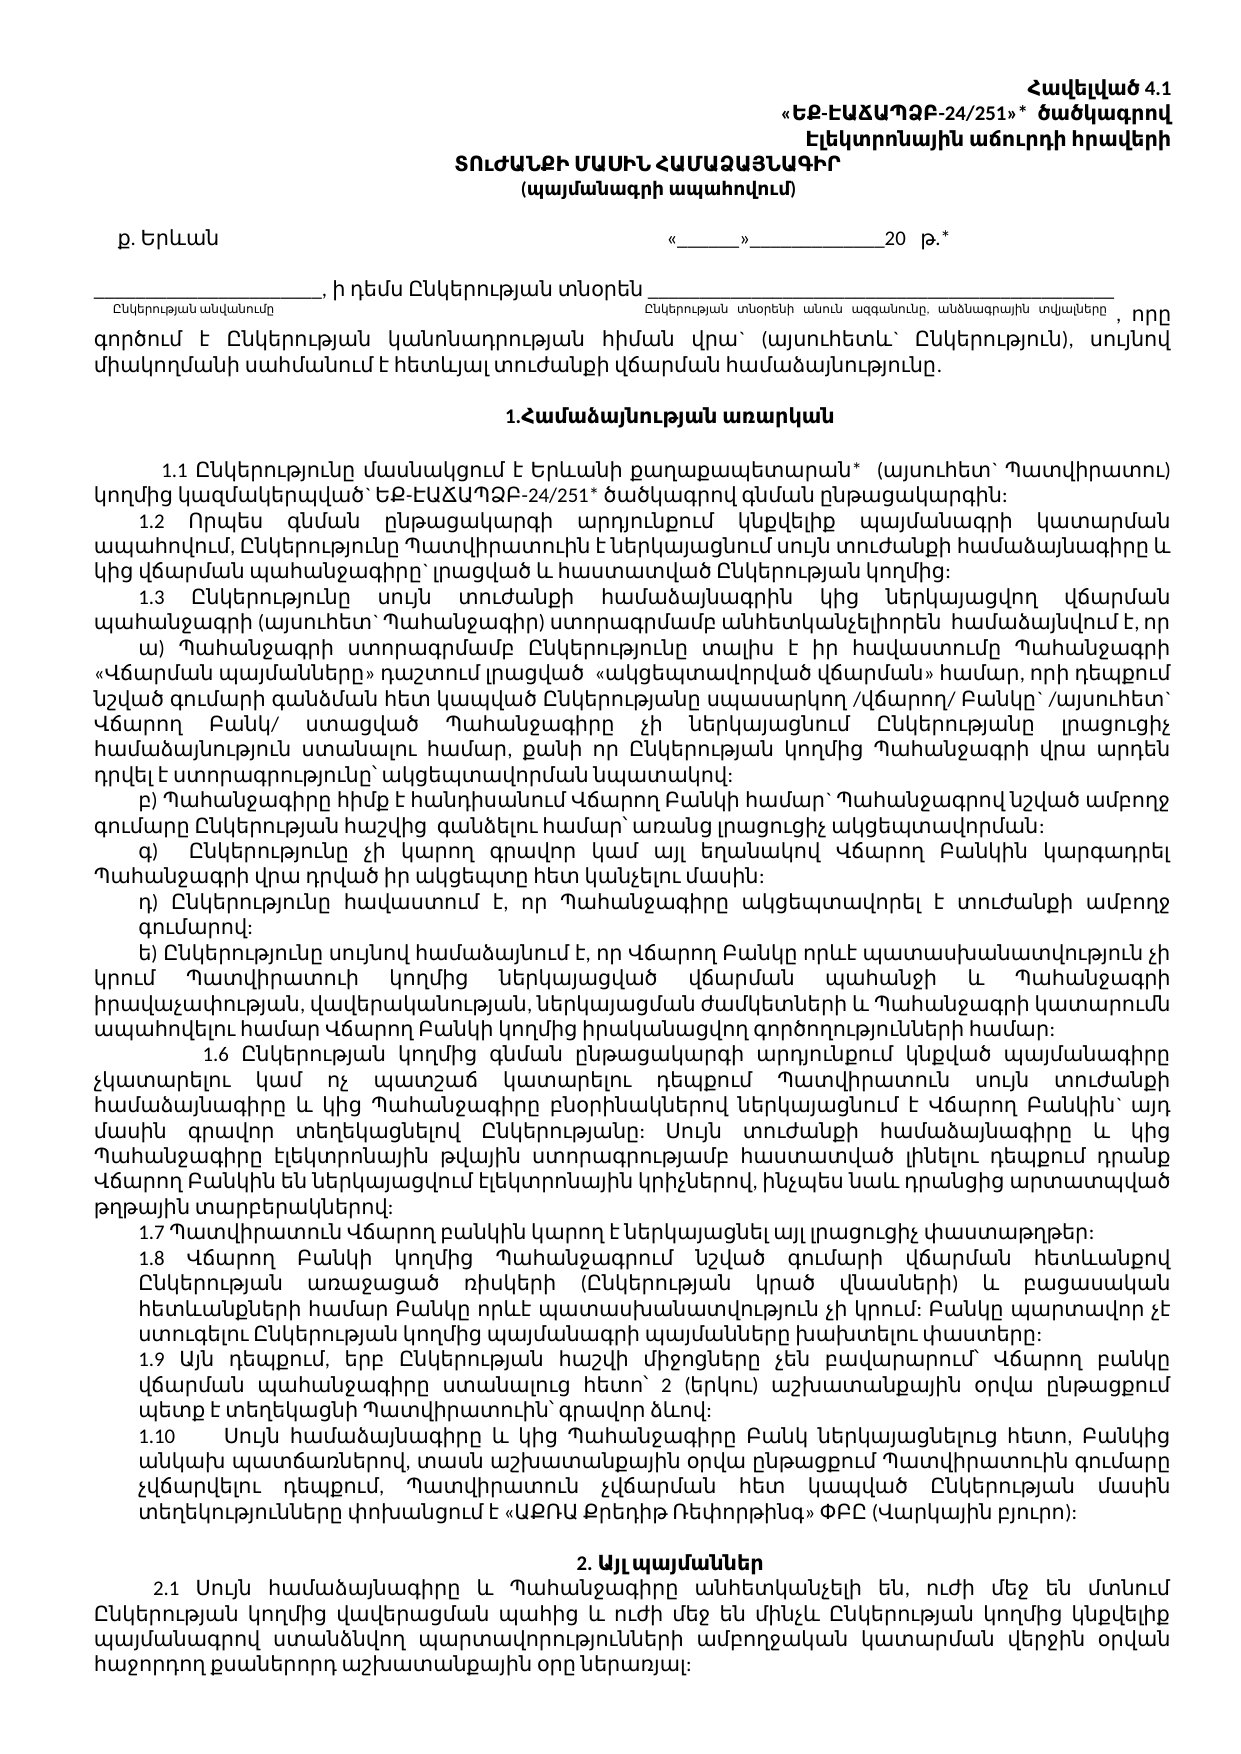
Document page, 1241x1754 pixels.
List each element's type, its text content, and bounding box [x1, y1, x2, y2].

text բ) Պահանջագիրը հիմք է հանդիսանում Վճարող Բանկի համար` Պահանջագրով նշված ամբողջ գումարը Ընկերության հաշվից գանձելու համար՝ առանց լրացուցիչ ակցեպտավորման: [94, 787, 1171, 838]
text ե) Ընկերությունը սույնով համաձայնում է, որ Վճարող Բանկը որևէ պատասխանատվություն չի կրում Պատվիրատուի կողմից ներկայացված վճարման պահանջի և Պահանջագրի իրավաչափության, վավերականության, ներկայացման ժամկետների և Պահանջագրի կատարումն ապահովելու համար Վճարող Բանկի կողմից իրականացվող գործողությունների համար: [94, 940, 1171, 1042]
text 1.7 Պատվիրատուն Վճարող բանկին կարող է ներկայացնել այլ լրացուցիչ փաստաթղթեր: [138, 1219, 1171, 1245]
text 1.1 Ընկերությունը մասնակցում է Երևանի քաղաքապետարան* (այսուհետ` Պատվիրատու) կողմից կազմակերպված` ԵՔ-ԷԱՃԱՊՁԲ-24/251* ծածկագրով գնման ընթացակարգին: [94, 457, 1171, 508]
text 1.Համաձայնության առարկան [169, 403, 1171, 428]
text դ) Ընկերությունը հավաստում է, որ Պահանջագիրը ակցեպտավորել է տուժանքի ամբողջ գումարով: [138, 889, 1171, 940]
text ք. Երևան «______»_____________20 թ.* [94, 225, 1171, 250]
text ՏՈւԺԱՆՔԻ ՄԱՍԻՆ ՀԱՄԱՁԱՅՆԱԳԻՐ [94, 151, 1171, 177]
text 1.6 Ընկերության կողմից գնման ընթացակարգի արդյունքում կնքված պայմանագիրը չկատարելու կամ ոչ պատշաճ կատարելու դեպքում Պատվիրատուն սույն տուժանքի համաձայնագիրը և կից Պահանջագիրը բնօրինակներով ներկայացնում է Վճարող Բանկին` այդ մասին գրավոր տեղեկացնելով Ընկերությանը: Սույն տուժանքի համաձայնագիրը և կից Պահանջագիրը էլեկտրոնային թվային ստորագրությամբ հաստատված լինելու դեպքում դրանք Վճարող Բանկին են ներկայացվում էլեկտրոնային կրիչներով, ինչպես նաև դրանցից արտատպված թղթային տարբերակներով: [94, 1042, 1171, 1219]
text (պայմանագրի ապահովում) [94, 177, 1171, 199]
text ա) Պահանջագրի ստորագրմամբ Ընկերությունը տալիս է իր հավաստումը Պահանջագրի «Վճարման պայմանները» դաշտում լրացված «ակցեպտավորված վճարման» համար, որի դեպքում նշված գումարի գանձման հետ կապված Ընկերությանը սպասարկող /վճարող/ Բանկը` /այսուհետ` Վճարող Բանկ/ ստացված Պահանջագիրը չի ներկայացնում Ընկերությանը լրացուցիչ համաձայնություն ստանալու համար, քանի որ Ընկերության կողմից Պահանջագրի վրա արդեն դրվել է ստորագրությունը՝ ակցեպտավորման նպատակով: [94, 635, 1171, 787]
text Էլեկտրոնային աճուրդի հրավերի [94, 126, 1171, 151]
text «ԵՔ-ԷԱՃԱՊՁԲ-24/251»* ծածկագրով [94, 100, 1171, 126]
text 1.2 Որպես գնման ընթացակարգի արդյունքում կնքվելիք պայմանագրի կատարման ապահովում, Ընկերությունը Պատվիրատուին է ներկայացնում սույն տուժանքի համաձայնագիրը և կից վճարման պահանջագիրը` լրացված և հաստատված Ընկերության կողմից: [94, 508, 1171, 584]
text 2.1 Սույն համաձայնագիրը և Պահանջագիրը անհետկանչելի են, ուժի մեջ են մտնում Ընկերության կողմից վավերացման պահից և ուժի մեջ են մինչև Ընկերության կողմից կնքվելիք պայմանագրով ստանձնվող պարտավորությունների ամբողջական կատարման վերջին օրվան հաջորդող քսաներորդ աշխատանքային օրը ներառյալ: [94, 1575, 1171, 1677]
text 1.3 Ընկերությունը սույն տուժանքի համաձայնագրին կից ներկայացվող վճարման պահանջագրի (այսուհետ` Պահանջագիր) ստորագրմամբ անհետկանչելիորեն համաձայնվում է, որ [94, 584, 1171, 635]
text Հավելված 4.1 [94, 75, 1171, 100]
text 1.10 Սույն համաձայնագիրը և կից Պահանջագիրը Բանկ ներկայացնելուց հետո, Բանկից անկախ պատճառներով, տասն աշխատանքային օրվա ընթացքում Պատվիրատուին գումարը չվճարվելու դեպքում, Պատվիրատուն չվճարման հետ կապված Ընկերության մասին տեղեկությունները փոխանցում է «ԱՔՌԱ Քրեդիթ Ռեփորթինգ» ՓԲԸ (Վարկային բյուրո): [138, 1423, 1171, 1524]
text 2. Այլ պայմաններ [169, 1550, 1171, 1575]
text գ) Ընկերությունը չի կարող գրավոր կամ այլ եղանակով Վճարող Բանկին կարգադրել Պահանջագրի վրա դրված իր ակցեպտը հետ կանչելու մասին: [94, 838, 1171, 889]
text 1.8 Վճարող Բանկի կողմից Պահանջագրում նշված գումարի վճարման հետևանքով Ընկերության առաջացած ռիսկերի (Ընկերության կրած վնասների) և բացասական հետևանքների համար Բանկը որևէ պատասխանատվություն չի կրում: Բանկը պարտավոր չէ ստուգելու Ընկերության կողմից պայմանագրի պայմանները խախտելու փաստերը: [138, 1245, 1171, 1347]
text 1.9 Այն դեպքում, երբ Ընկերության հաշվի միջոցները չեն բավարարում՝ Վճարող բանկը վճարման պահանջագիրը ստանալուց հետո՝ 2 (երկու) աշխատանքային օրվա ընթացքում պետք է տեղեկացնի Պատվիրատուին՝ գրավոր ձևով: [138, 1347, 1171, 1423]
text Ընկերության անվանումը Ընկերության տնօրենի անուն ազգանունը, անձնագրային տվյալները , որը գործում է Ընկերության կանոնադրության հիման վրա` (այսուհետև` Ընկերություն), սույնով միակողմանի սահմանում է հետևյալ տուժանքի վճարման համաձայնությունը. [94, 301, 1171, 377]
text ______________________, ի դեմս Ընկերության տնօրեն _____________________________________________ [94, 276, 1171, 301]
